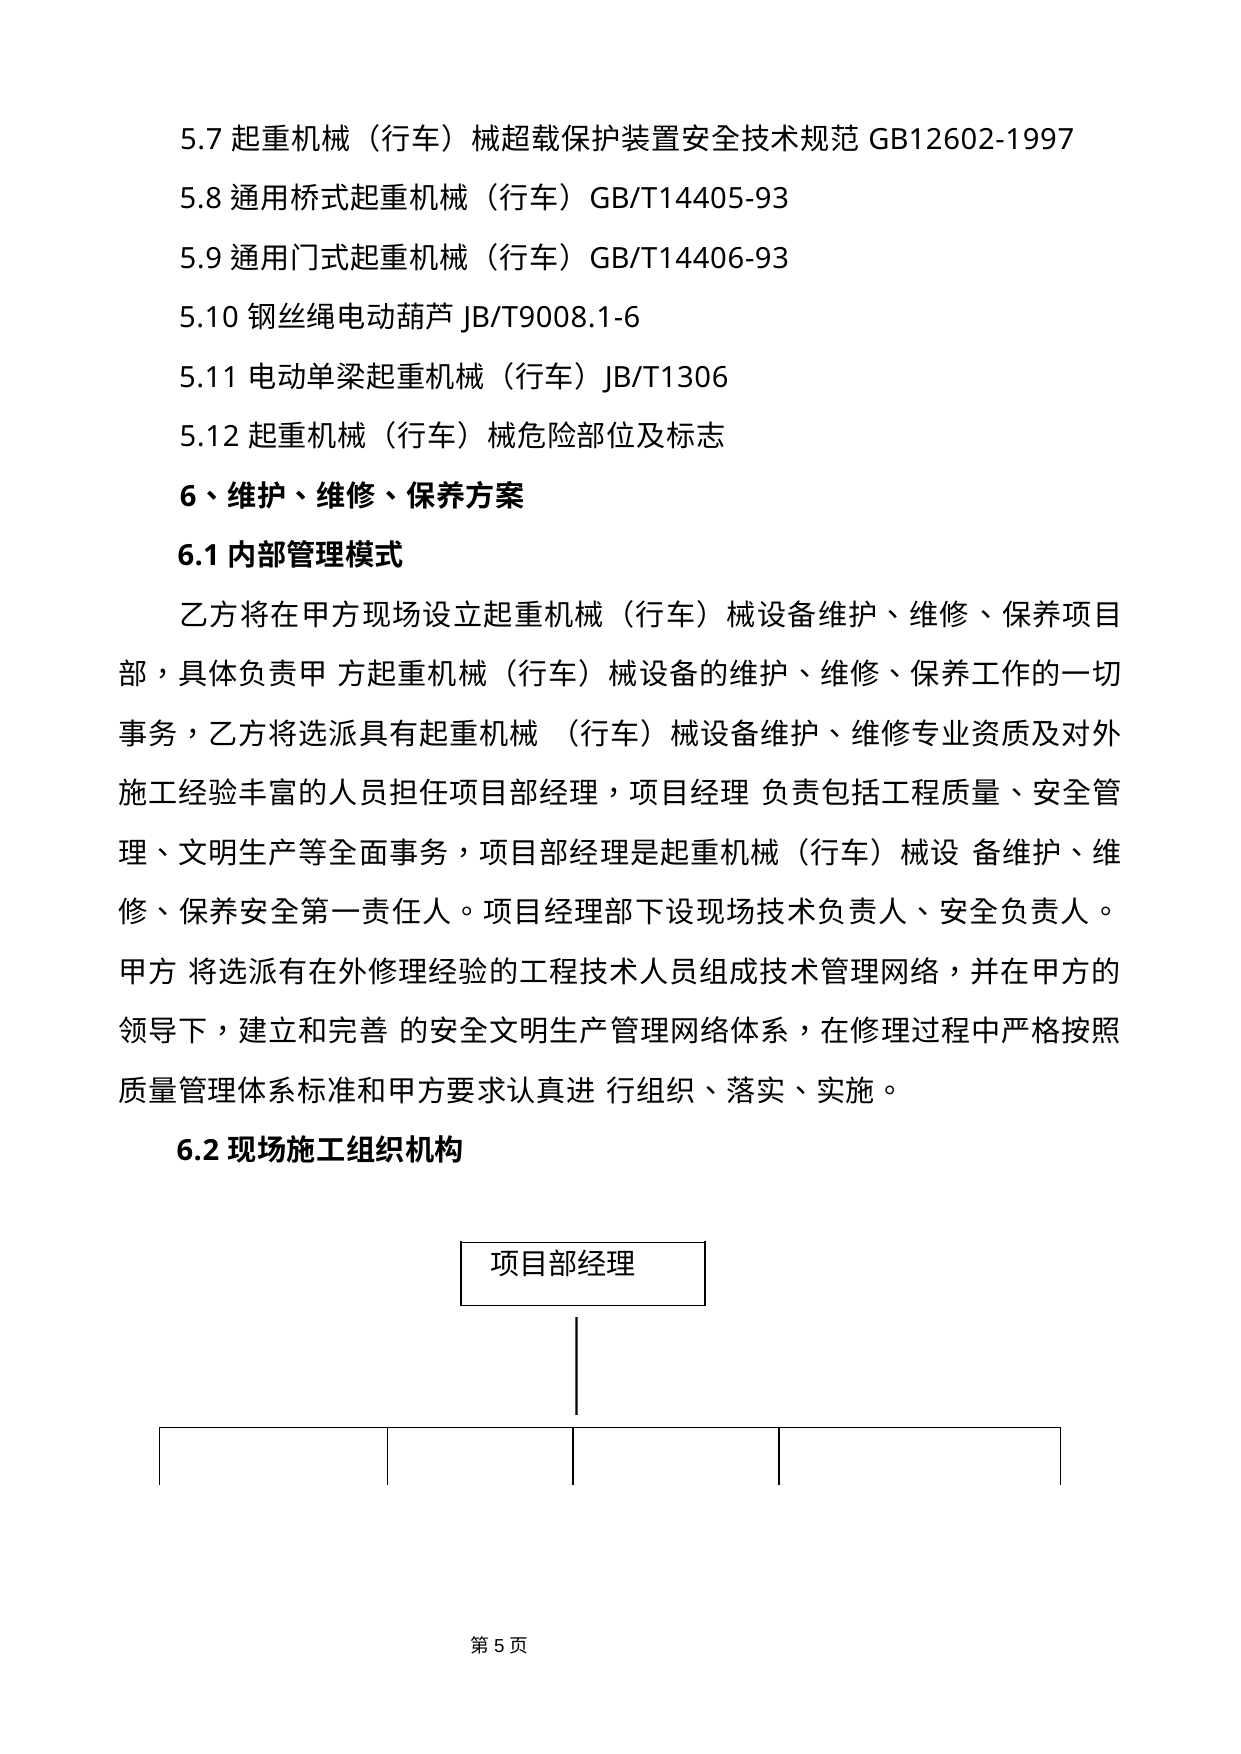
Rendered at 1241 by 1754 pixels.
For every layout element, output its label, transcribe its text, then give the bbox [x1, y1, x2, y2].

text 5.8 通用桥式起重机械（行车）GB/T14405-93 [118, 178, 1122, 217]
text 5.7 起重机械（行车）械超载保护装置安全技术规范 GB12602-1997 [118, 118, 1122, 158]
text 5.9 通用门式起重机械（行车）GB/T14406-93 [118, 237, 1122, 277]
text 乙方将在甲方现场设立起重机械（行车）械设备维护、维修、保养项目部，具体负责甲 方起重机械（行车）械设备的维护、维修、保养工作的一切事务，乙方将选派具有起重机械 （行车）械设备维护、维修专业资质及对外施工经验丰富的人员担任项目部经理，项目经理 负责包括工程质量、安全管理、文明生产等全面事务，项目部经理是起重机械（行车）械设 备维护、维修、保养安全第一责任人。项目经理部下设现场技术负责人、安全负责人。甲方 将选派有在外修理经验的工程技术人员组成技术管理网络，并在甲方的领导下，建立和完善 的安全文明生产管理网络体系，在修理过程中严格按照质量管理体系标准和甲方要求认真进 行组织、落实、实施。 [118, 594, 1122, 1109]
table_header [388, 1428, 572, 1484]
text 6.1 内部管理模式 [118, 534, 1122, 574]
text 5.10 钢丝绳电动葫芦 JB/T9008.1-6 [118, 297, 1122, 336]
table_header [780, 1428, 1060, 1484]
table_header 项目部经理 [462, 1243, 704, 1305]
text 5.11 电动单梁起重机械（行车）JB/T1306 [118, 356, 1122, 396]
text 5.12 起重机械（行车）械危险部位及标志 [118, 416, 1122, 455]
text 6、维护、维修、保养方案 [118, 475, 1122, 515]
table_header [574, 1428, 778, 1484]
text 6.2 现场施工组织机构 [118, 1129, 1122, 1169]
table_header [160, 1428, 387, 1484]
